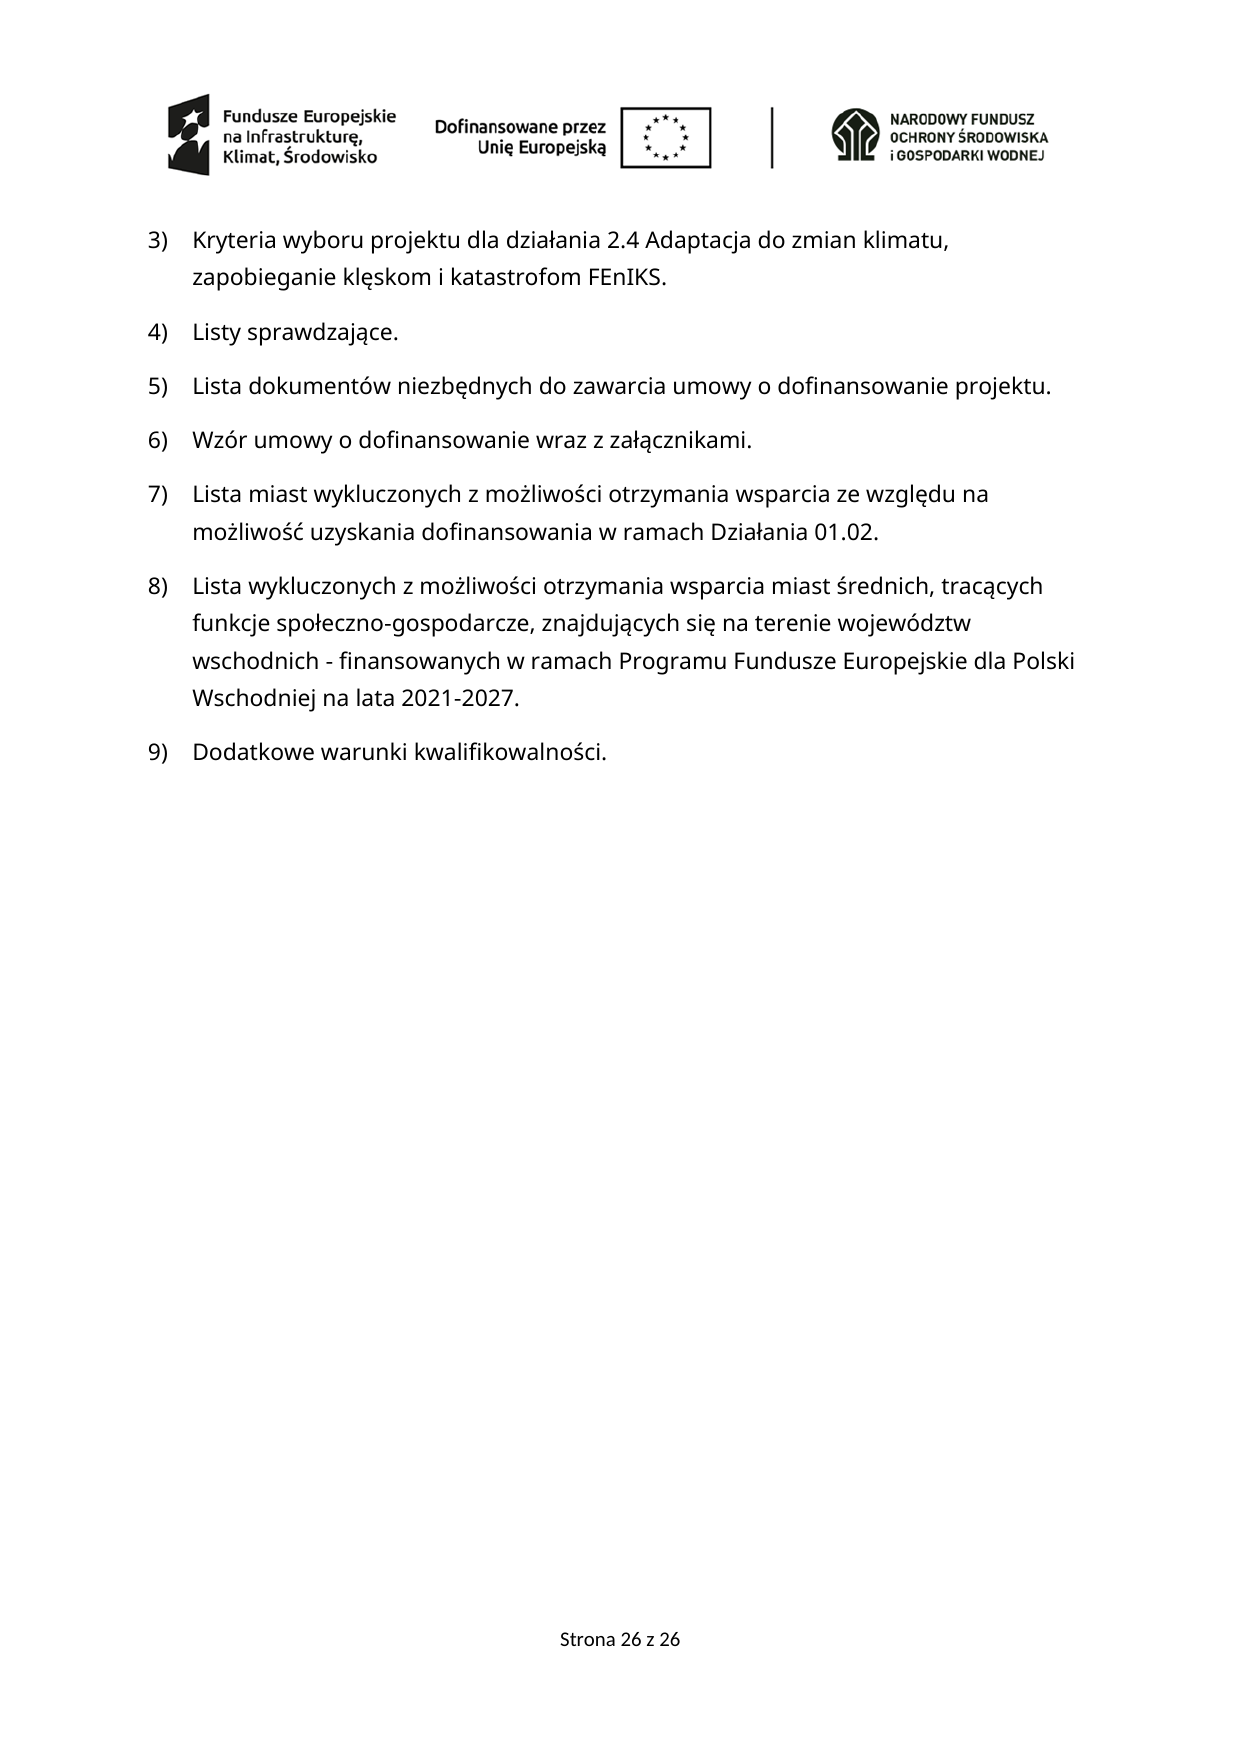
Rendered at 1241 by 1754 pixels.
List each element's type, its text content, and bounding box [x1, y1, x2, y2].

list Kryteria wyboru projektu dla działania 2.4 Adaptacja do zmian klimatu, zapobieganie klęskom i katastrofom FEnIKS. [148, 224, 1092, 293]
list Lista dokumentów niezbędnych do zawarcia umowy o dofinansowanie projektu. [148, 370, 1092, 401]
list Dodatkowe warunki kwalifikowalności. [148, 736, 1092, 768]
picture [148, 73, 1092, 196]
list Listy sprawdzające. [148, 316, 1092, 347]
list Lista wykluczonych z możliwości otrzymania wsparcia miast średnich, tracących funkcje społeczno‐gospodarcze, znajdujących się na terenie województw wschodnich ‐ finansowanych w ramach Programu Fundusze Europejskie dla Polski Wschodniej na lata 2021‐2027. [148, 570, 1092, 713]
list Lista miast wykluczonych z możliwości otrzymania wsparcia ze względu na możliwość uzyskania dofinansowania w ramach Działania 01.02. [148, 478, 1092, 547]
list Wzór umowy o dofinansowanie wraz z załącznikami. [148, 424, 1092, 455]
